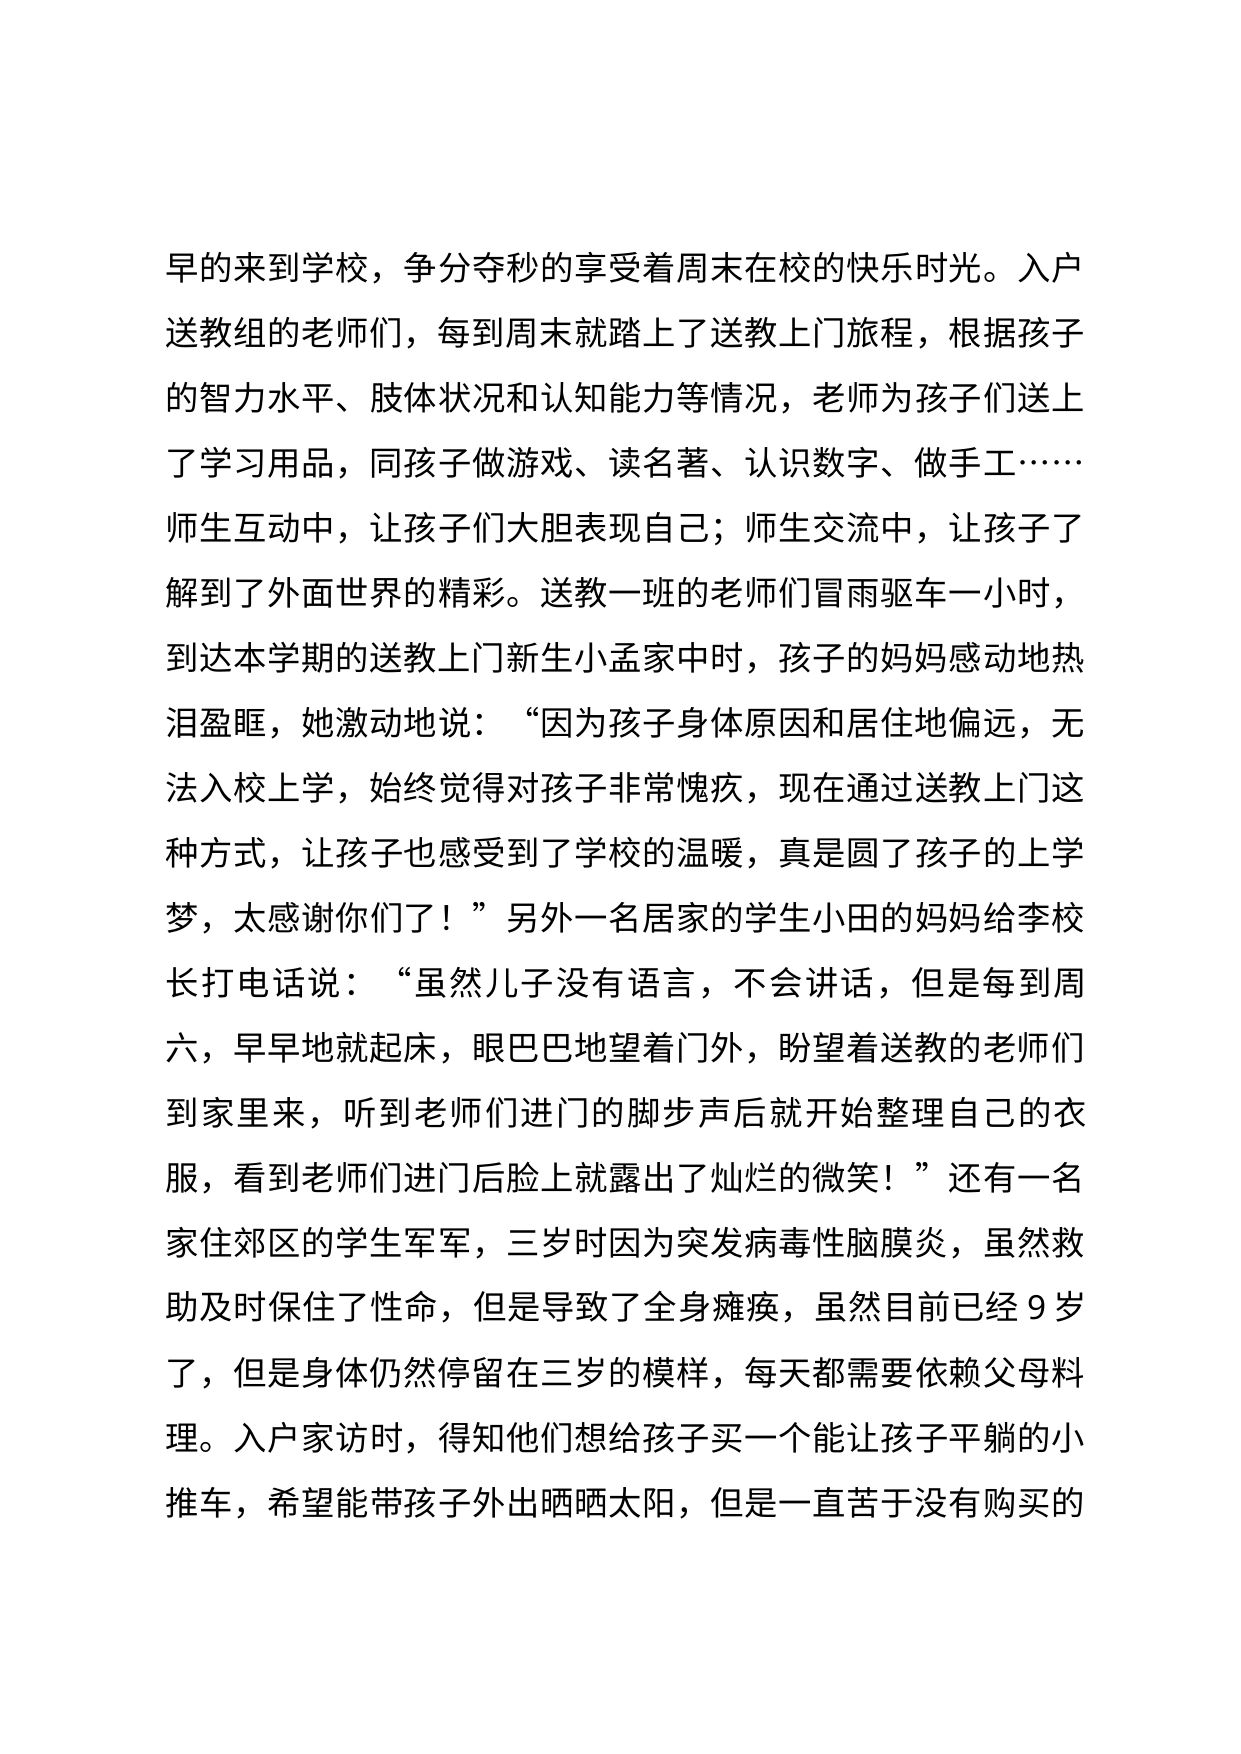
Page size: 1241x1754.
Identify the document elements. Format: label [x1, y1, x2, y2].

text [165, 233, 1087, 1533]
